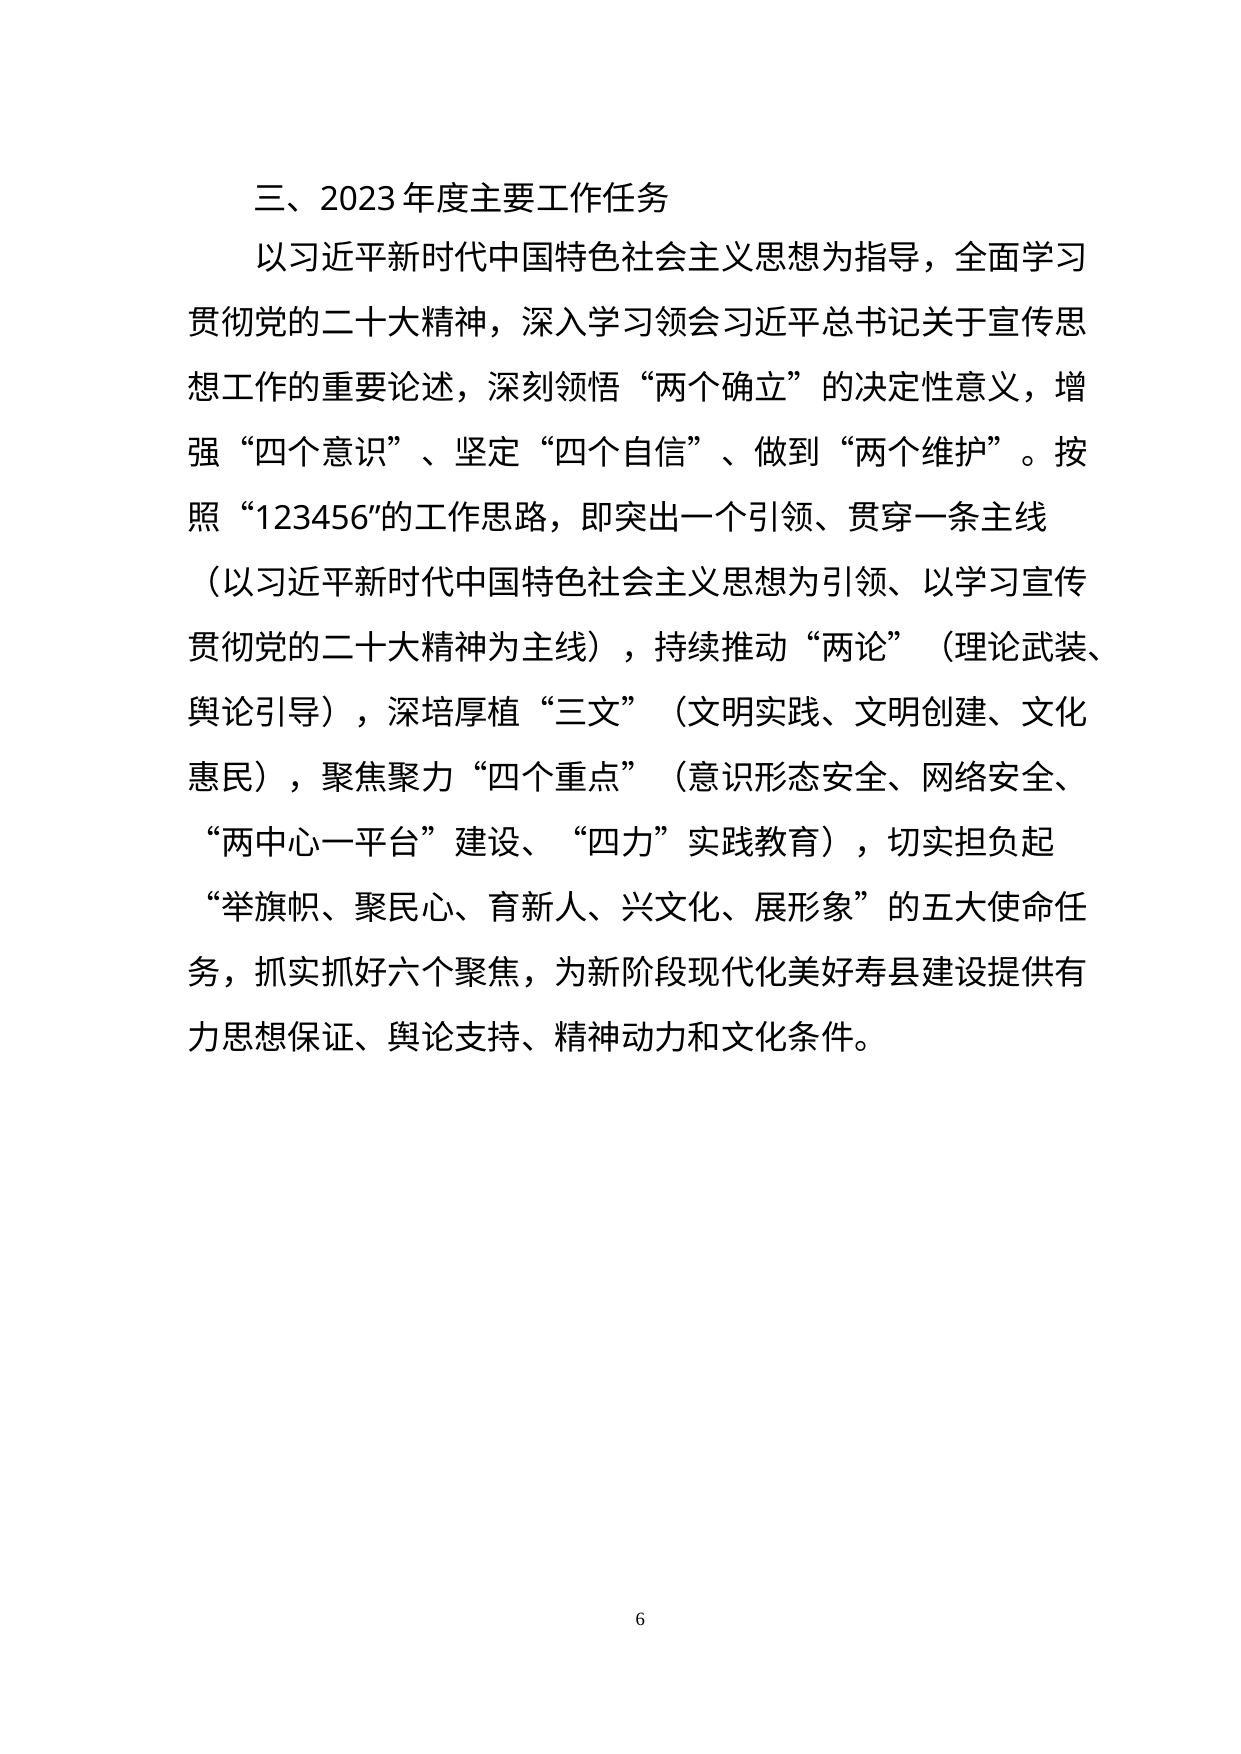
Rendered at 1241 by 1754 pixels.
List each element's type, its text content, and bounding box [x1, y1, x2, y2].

text 三、2023年度主要工作任务 [187, 162, 1093, 222]
text 以习近平新时代中国特色社会主义思想为指导，全面学习贯彻党的二十大精神，深入学习领会习近平总书记关于宣传思想工作的重要论述，深刻领悟“两个确立”的决定性意义，增强“四个意识”、坚定“四个自信”、做到“两个维护”。按照“123456”的工作思路，即突出一个引领、贯穿一条主线（以习近平新时代中国特色社会主义思想为引领、以学习宣传贯彻党的二十大精神为主线），持续推动“两论”（理论武装、舆论引导），深培厚植“三文”（文明实践、文明创建、文化惠民），聚焦聚力“四个重点”（意识形态安全、网络安全、“两中心一平台”建设、“四力”实践教育），切实担负起“举旗帜、聚民心、育新人、兴文化、展形象”的五大使命任务，抓实抓好六个聚焦，为新阶段现代化美好寿县建设提供有力思想保证、舆论支持、精神动力和文化条件。 [187, 222, 1093, 1067]
